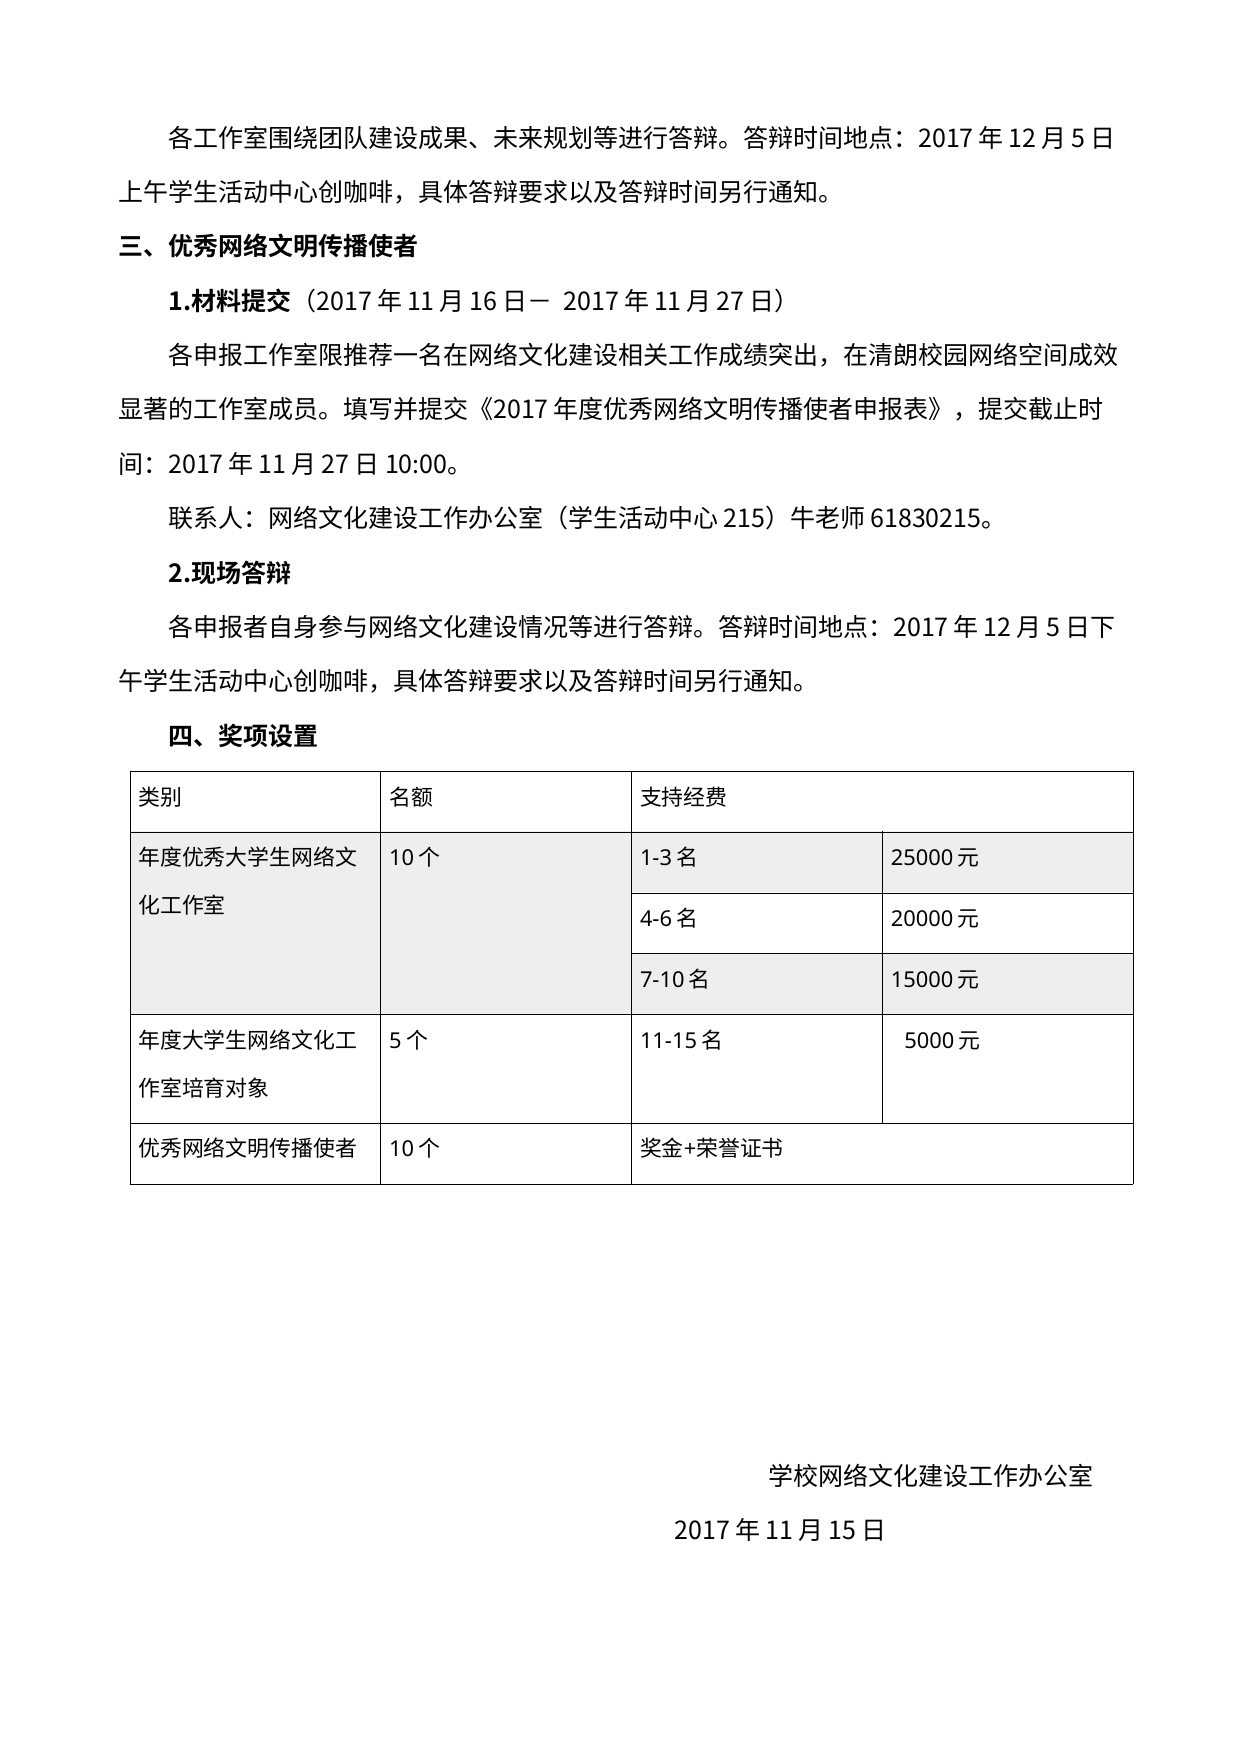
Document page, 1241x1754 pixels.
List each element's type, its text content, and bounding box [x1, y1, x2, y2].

text 各工作室围绕团队建设成果、未来规划等进行答辩。答辩时间地点：2017年12月5日上午学生活动中心创咖啡，具体答辩要求以及答辩时间另行通知。 [118, 118, 1122, 209]
table_header 支持经费 [632, 772, 1133, 831]
text 1.材料提交（2017年11月16日－ 2017年11月27日） [118, 281, 1122, 317]
table_cell 奖金+荣誉证书 [632, 1124, 1133, 1183]
text 三、优秀网络文明传播使者 [118, 227, 1122, 263]
text 各申报工作室限推荐一名在网络文化建设相关工作成绩突出，在清朗校园网络空间成效显著的工作室成员。填写并提交《2017年度优秀网络文明传播使者申报表》，提交截止时间：2017年11月27日 10:00。 [118, 336, 1122, 481]
table_cell 10个 [381, 833, 631, 1014]
table_cell 5000元 [883, 1015, 1133, 1123]
text 联系人：网络文化建设工作办公室（学生活动中心215）牛老师 61830215。 [118, 499, 1122, 535]
text 2.现场答辩 [118, 553, 1122, 589]
table_cell 4-6名 [632, 894, 882, 953]
table_header 类别 [131, 772, 380, 831]
table_cell 5个 [381, 1015, 631, 1123]
table_cell 15000元 [883, 954, 1133, 1014]
table_cell 25000元 [883, 833, 1133, 892]
table_cell 年度优秀大学生网络文化工作室 [131, 833, 380, 1014]
table_cell 10个 [381, 1124, 631, 1183]
text 四、奖项设置 [118, 716, 1122, 752]
table_header 名额 [381, 772, 631, 831]
table_cell 20000元 [883, 894, 1133, 953]
text 各申报者自身参与网络文化建设情况等进行答辩。答辩时间地点：2017年12月5日下午学生活动中心创咖啡，具体答辩要求以及答辩时间另行通知。 [118, 607, 1122, 698]
text 2017年11月15日 [118, 1510, 1122, 1547]
table_cell 年度大学生网络文化工作室培育对象 [131, 1015, 380, 1123]
table_cell 11-15名 [632, 1015, 882, 1123]
table_cell 7-10名 [632, 954, 882, 1014]
table_cell 优秀网络文明传播使者 [131, 1124, 380, 1183]
text 学校网络文化建设工作办公室 [118, 1456, 1122, 1492]
table_cell 1-3名 [632, 833, 882, 892]
